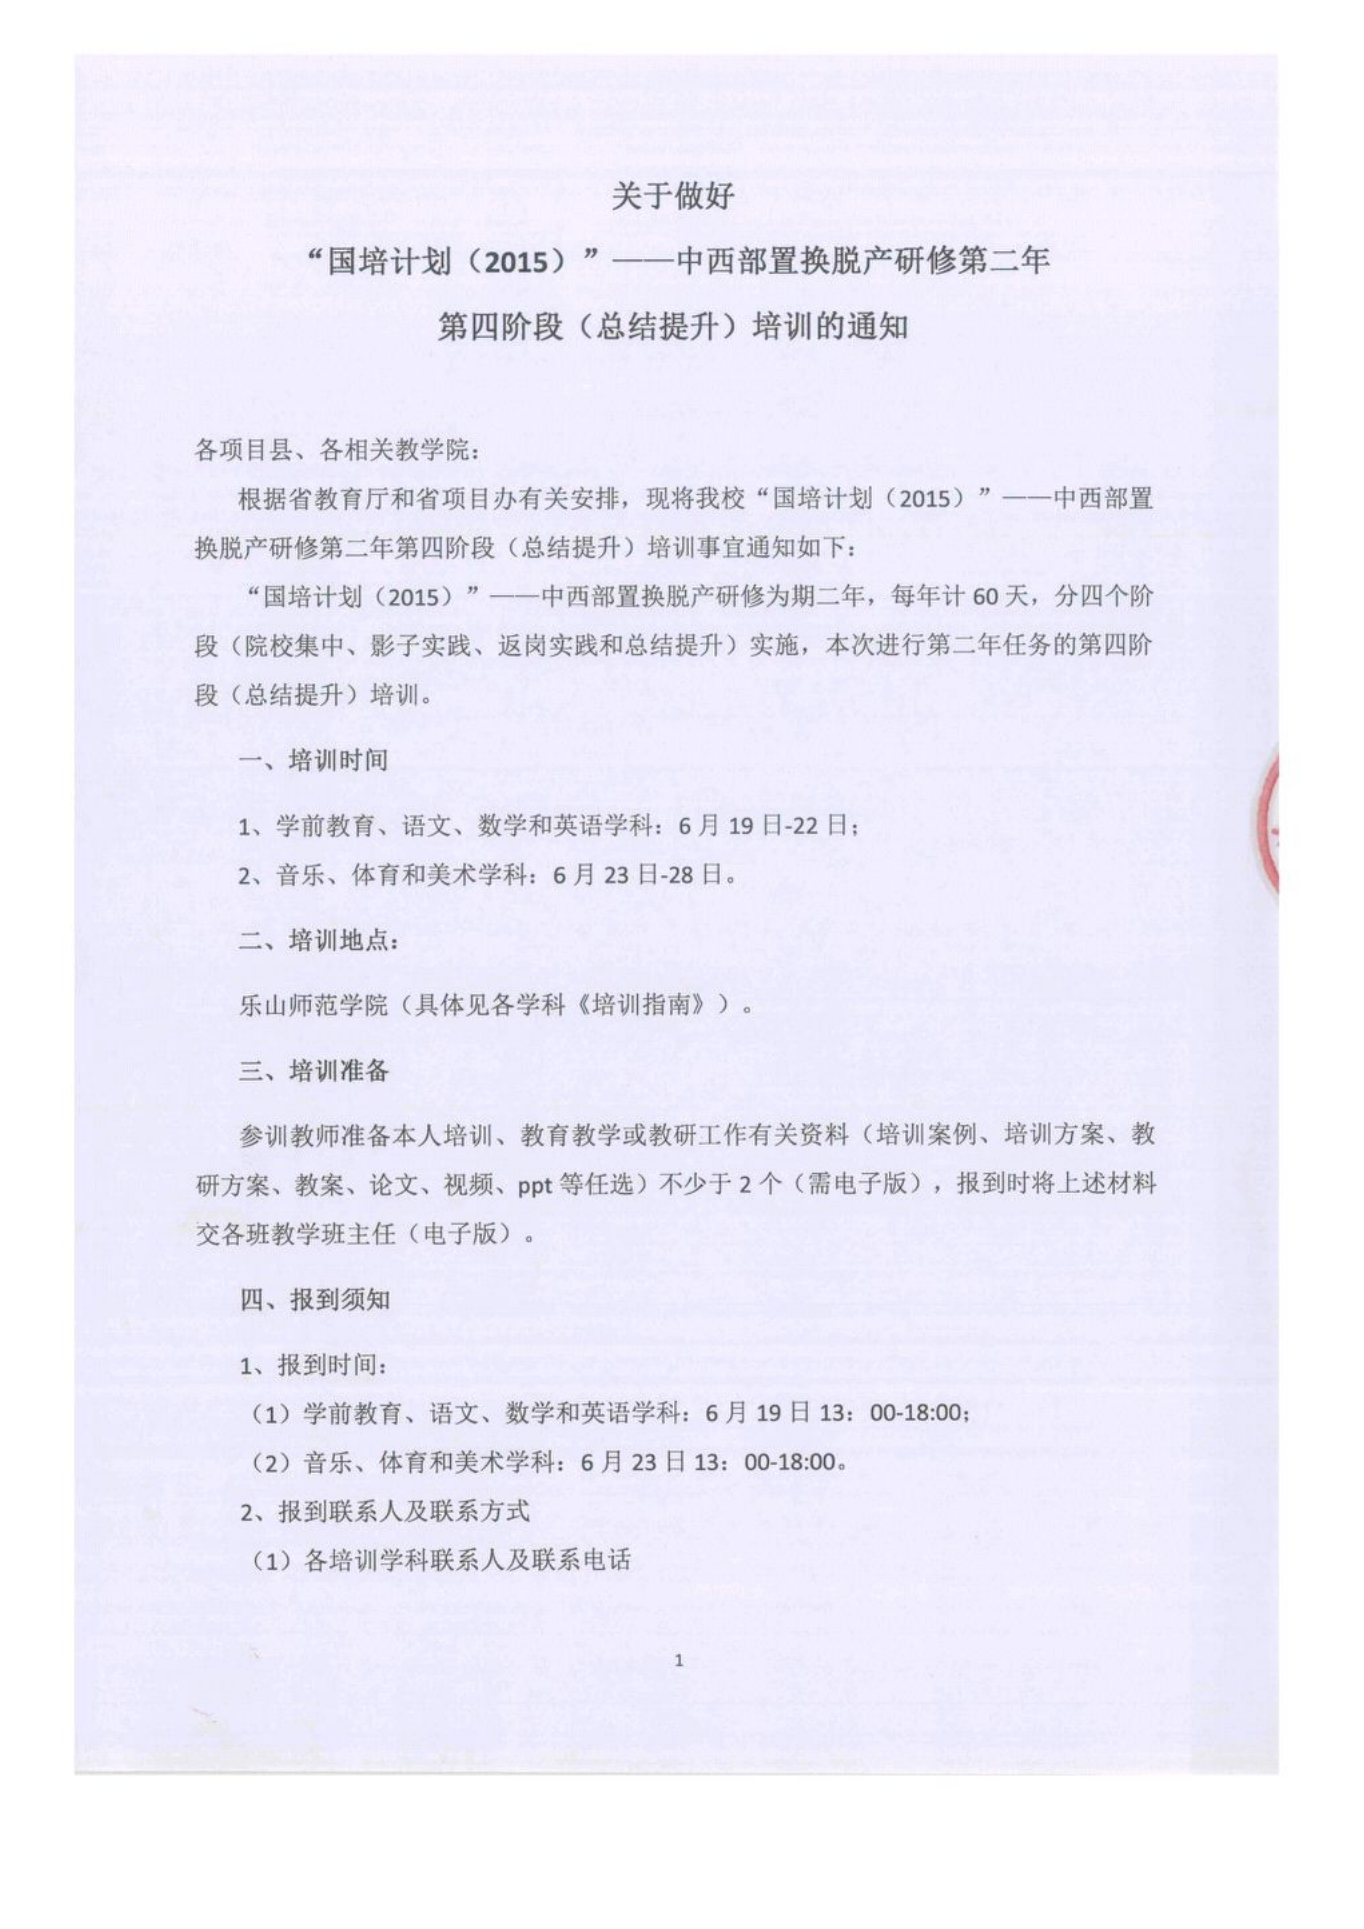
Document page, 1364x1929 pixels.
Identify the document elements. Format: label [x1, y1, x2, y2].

picture [0, 0, 1302, 1793]
